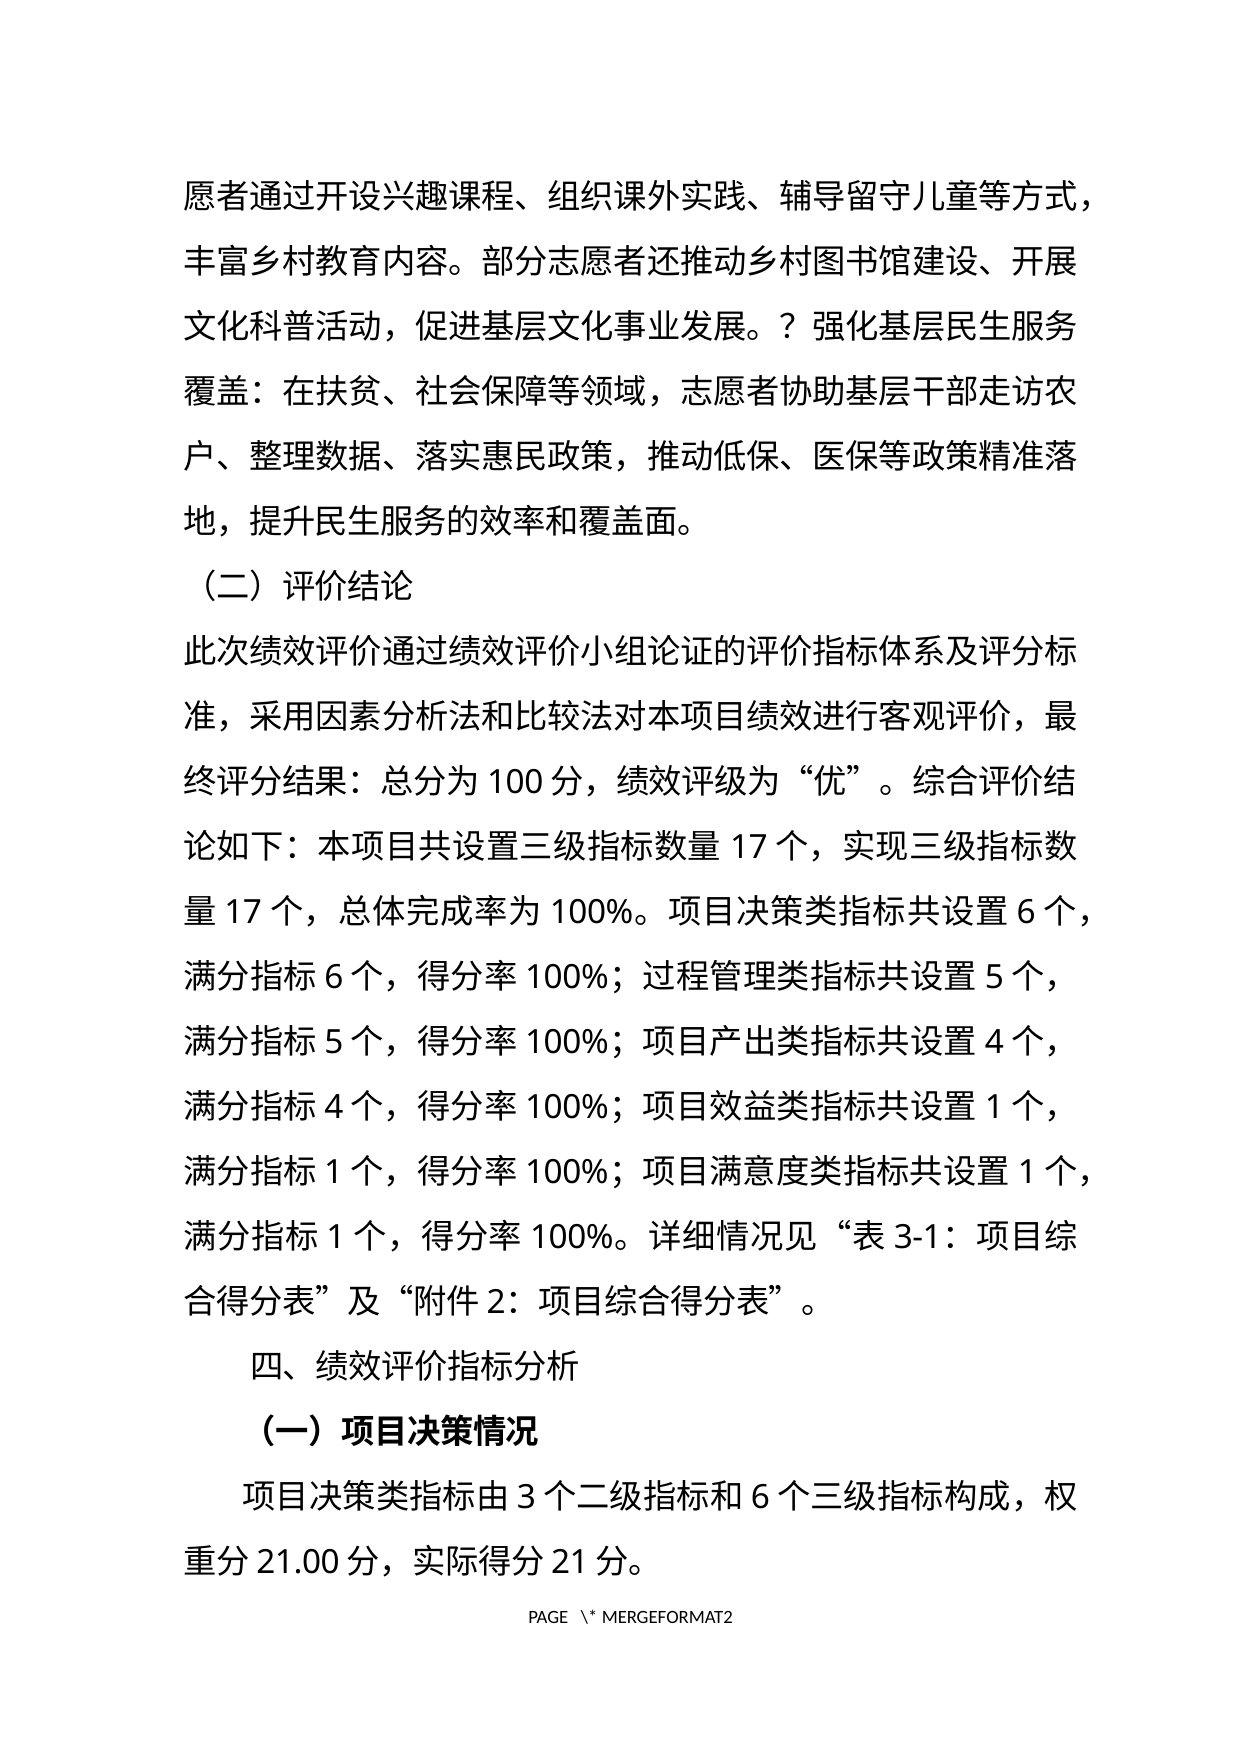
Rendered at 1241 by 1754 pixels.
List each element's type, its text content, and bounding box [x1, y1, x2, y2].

text （一）项目决策情况 [183, 1397, 1078, 1462]
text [183, 162, 1078, 1332]
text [183, 1462, 1078, 1592]
text 四、绩效评价指标分析 [183, 1332, 1078, 1397]
